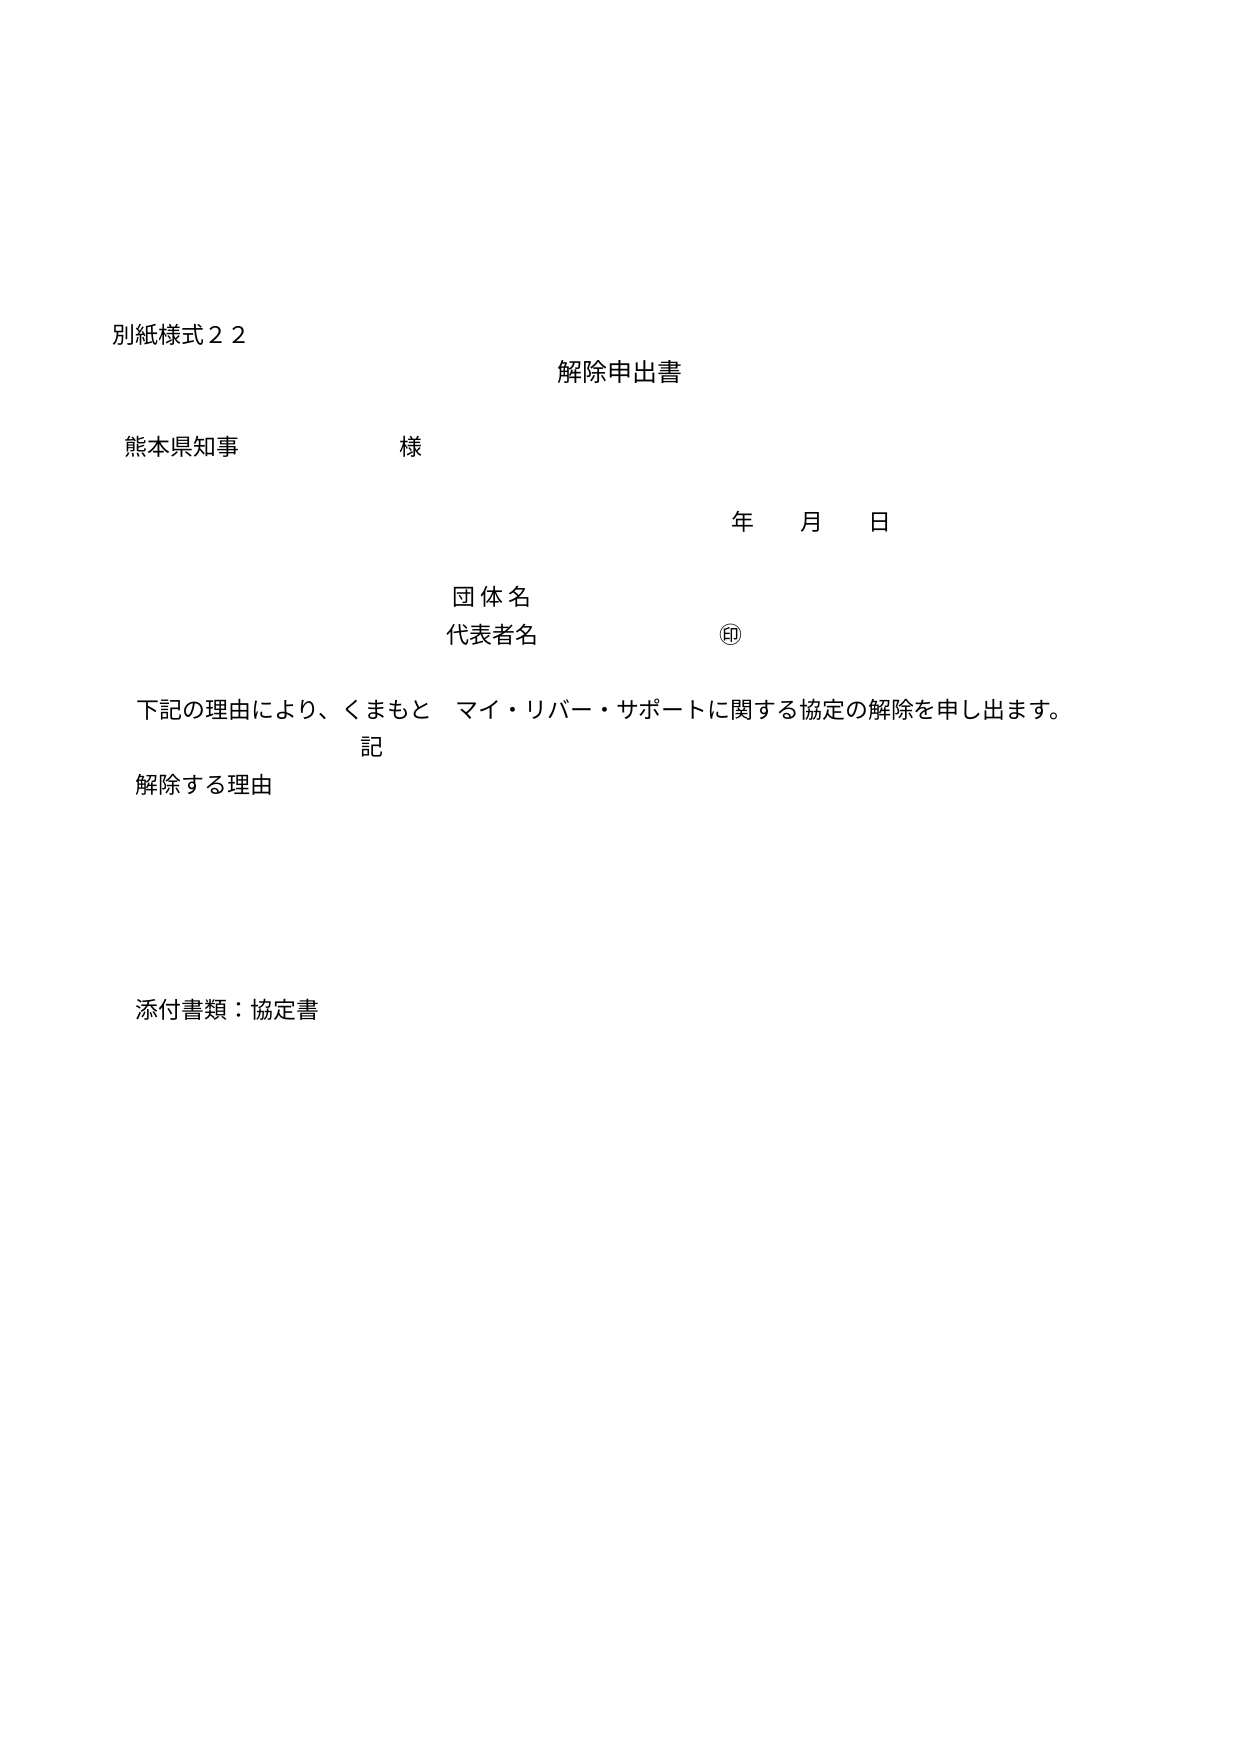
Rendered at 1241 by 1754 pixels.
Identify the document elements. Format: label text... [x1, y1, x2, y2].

text 記 [112, 727, 1128, 764]
text 代表者名 ㊞ [112, 614, 1128, 652]
text 別紙様式２２ [112, 314, 1128, 352]
text 添付書類：協定書 [112, 989, 1128, 1027]
text 下記の理由により、くまもと マイ・リバー・サポートに関する協定の解除を申し出ます。 [112, 689, 1128, 727]
text 解除申出書 [112, 352, 1128, 389]
text 団 体 名 [112, 577, 1128, 614]
text 解除する理由 [112, 764, 1128, 802]
text 熊本県知事 様 [112, 427, 1128, 464]
text 年 月 日 [112, 502, 1128, 539]
